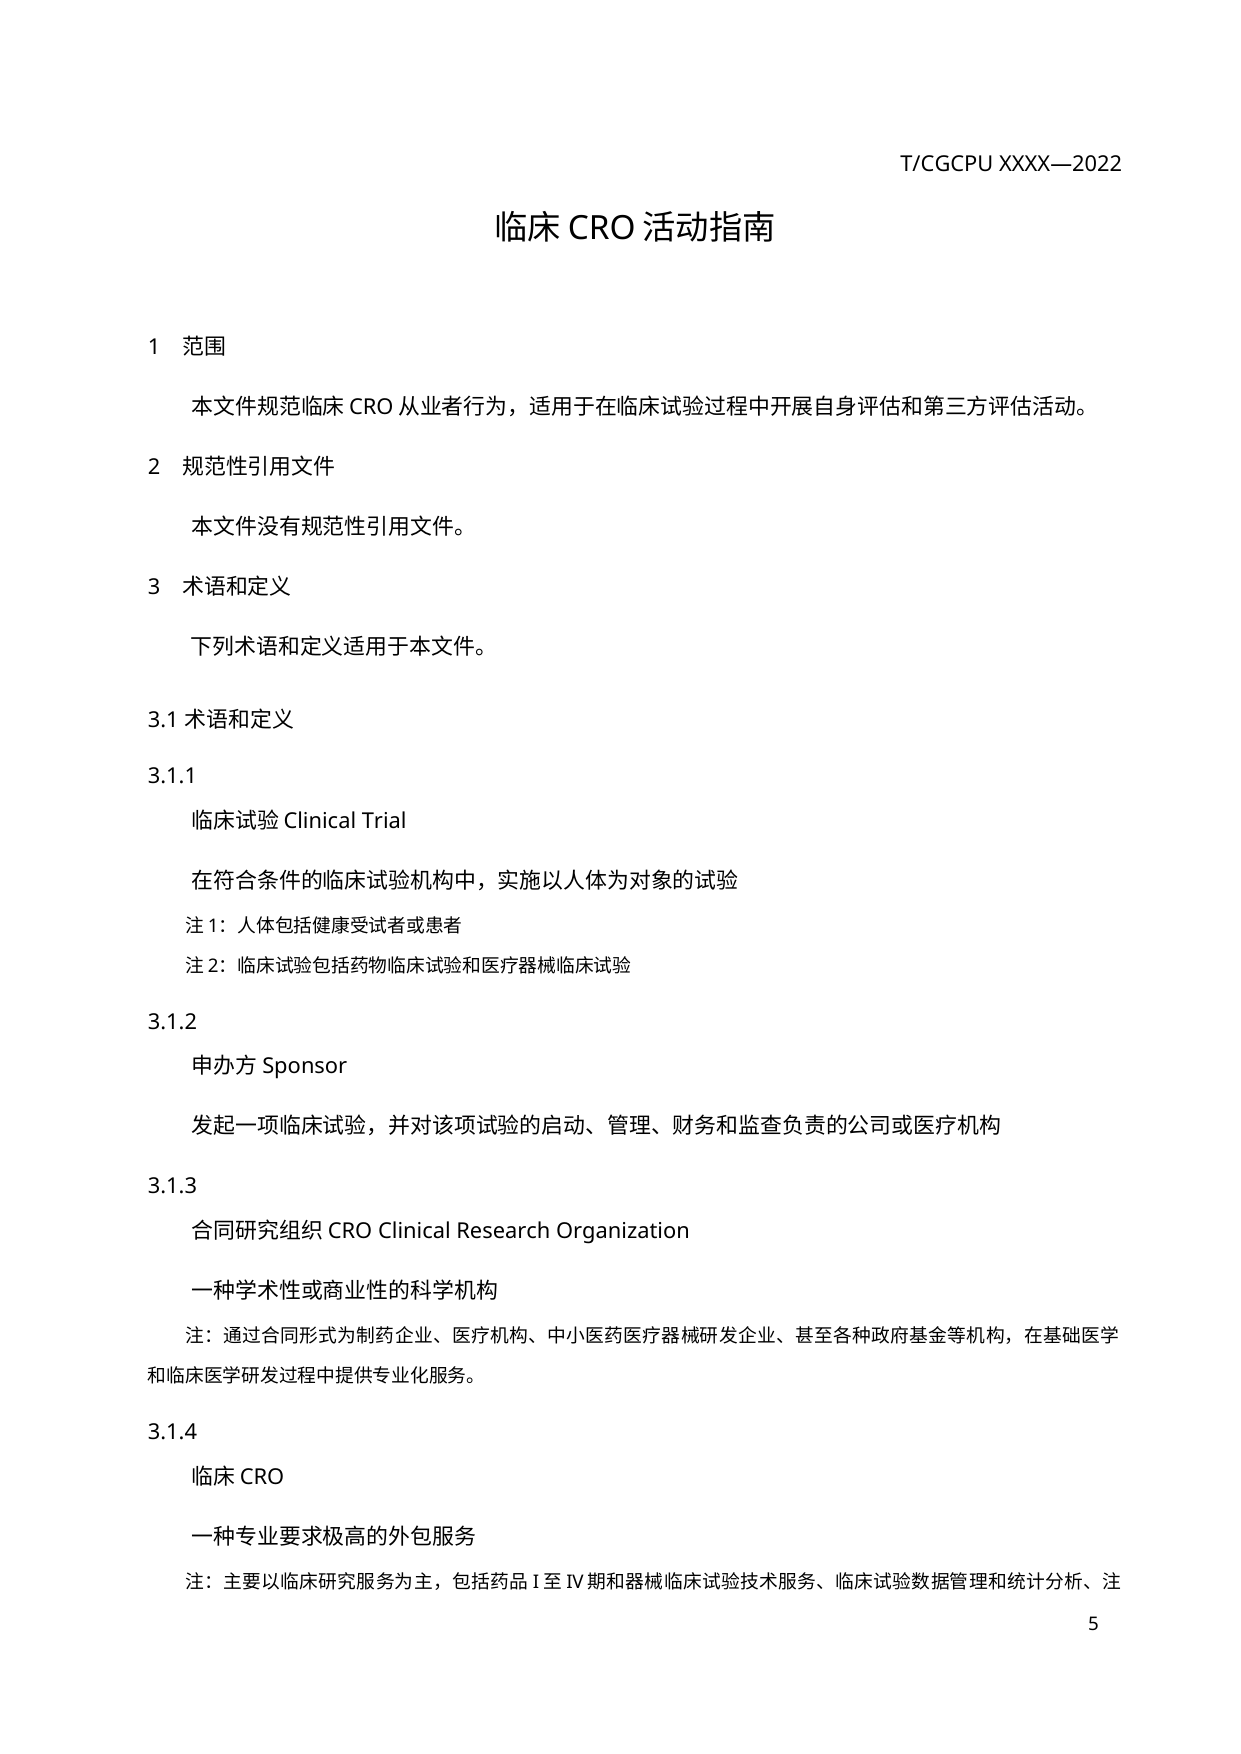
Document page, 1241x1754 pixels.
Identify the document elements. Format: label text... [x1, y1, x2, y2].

text 发起一项临床试验，并对该项试验的启动、管理、财务和监查负责的公司或医疗机构 [148, 1108, 1122, 1140]
text 3.1 术语和定义 [148, 702, 1122, 733]
list 规范性引用文件 [148, 449, 1122, 481]
list 临床CRO [148, 1459, 1122, 1490]
text 注：通过合同形式为制药企业、医疗机构、中小医药医疗器械研发企业、甚至各种政府基金等机构，在基础医学和临床医学研发过程中提供专业化服务。 [148, 1320, 1122, 1388]
text 注2：临床试验包括药物临床试验和医疗器械临床试验 [148, 951, 1122, 978]
list 申办方 Sponsor [148, 1048, 1122, 1080]
list 合同研究组织 CRO Clinical Research Organization [148, 1213, 1122, 1244]
text 一种专业要求极高的外包服务 [148, 1519, 1122, 1550]
text 一种学术性或商业性的科学机构 [148, 1273, 1122, 1304]
list 范围 [148, 329, 1122, 360]
list 术语和定义 [148, 569, 1122, 601]
text 本文件规范临床CRO从业者行为，适用于在临床试验过程中开展自身评估和第三方评估活动。 [148, 389, 1122, 421]
text 在符合条件的临床试验机构中，实施以人体为对象的试验 [148, 863, 1122, 894]
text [148, 1566, 1122, 1593]
text 注1：人体包括健康受试者或患者 [148, 910, 1122, 937]
list 临床试验Clinical Trial [148, 803, 1122, 834]
